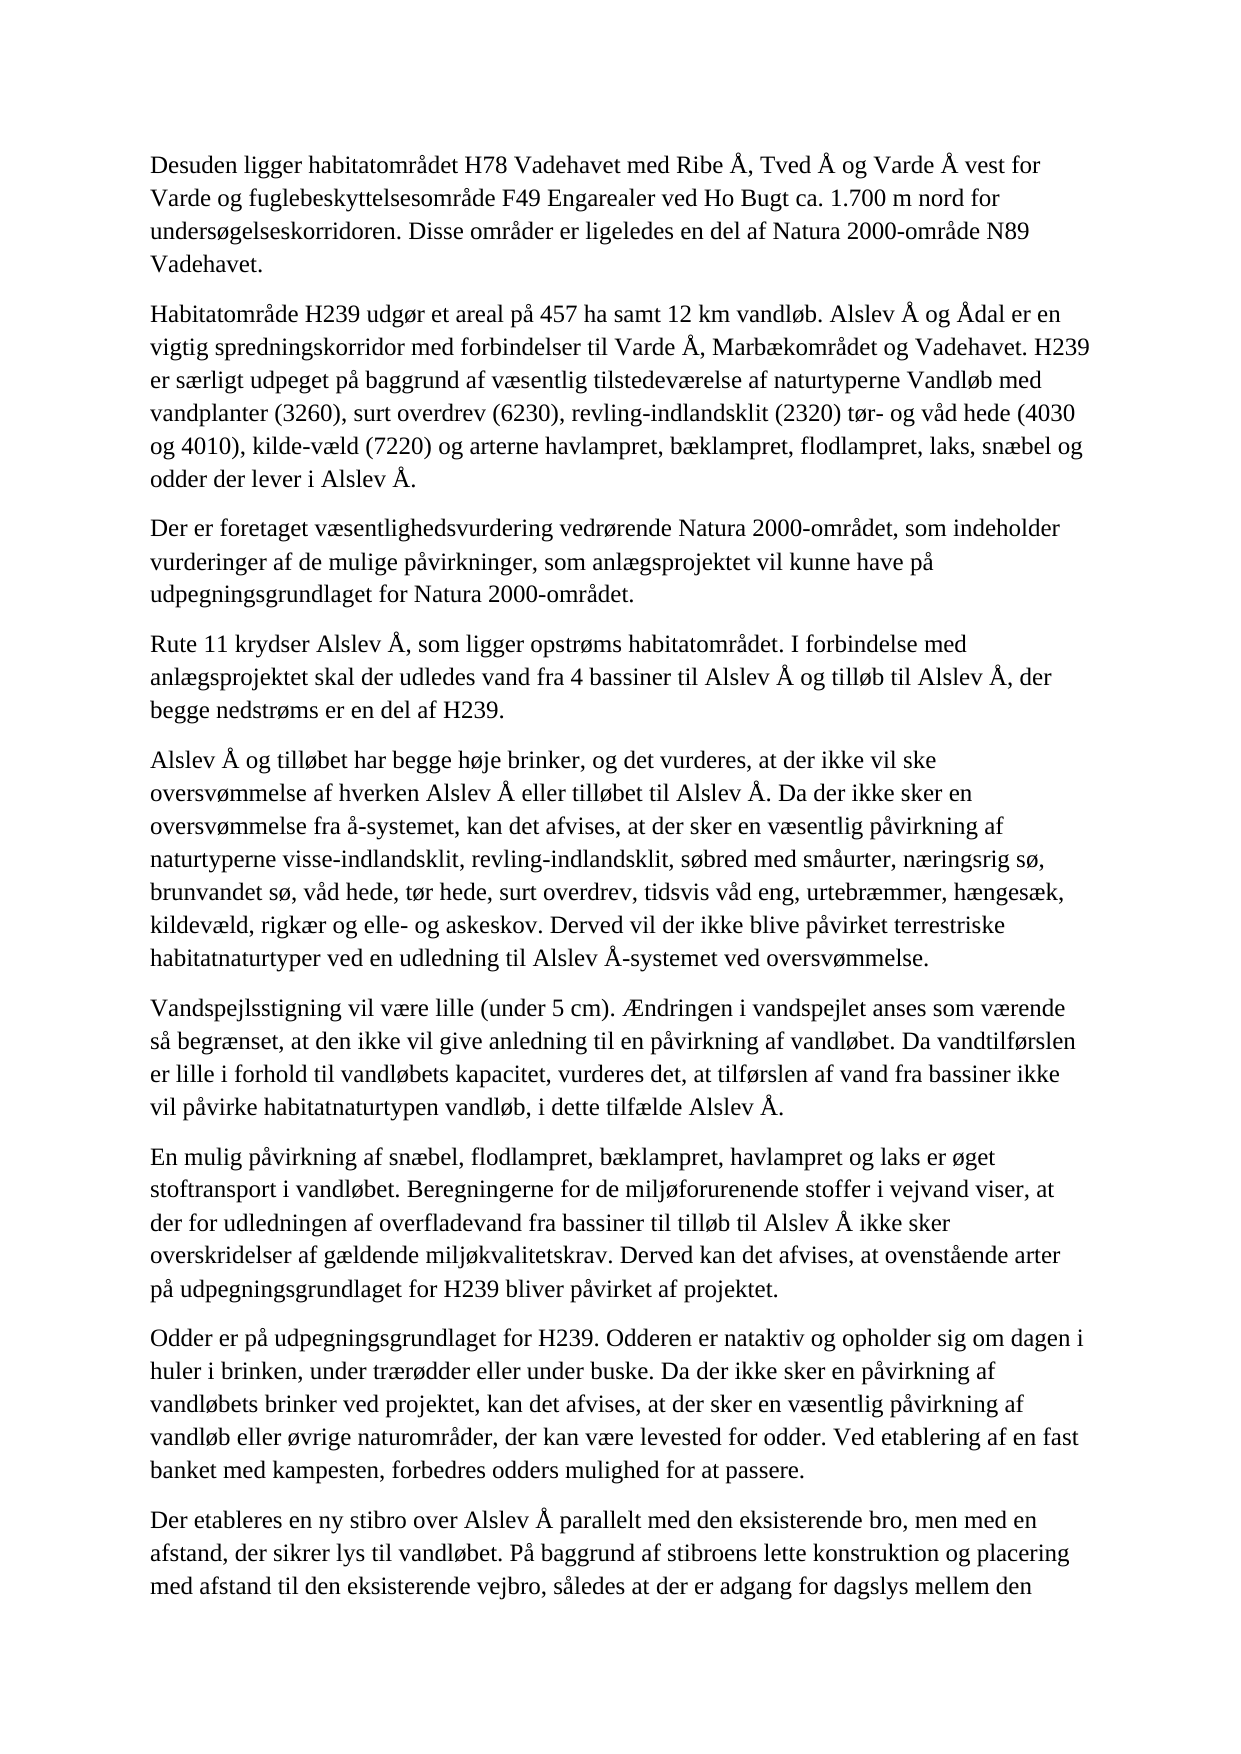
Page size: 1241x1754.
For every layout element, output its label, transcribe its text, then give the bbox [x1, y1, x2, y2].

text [150, 1505, 1090, 1600]
text Habitatområde H239 udgør et areal på 457 ha samt 12 km vandløb. Alslev Å og Ådal er en vigtig spredningskorridor med forbindelser til Varde Å, Marbækområdet og Vadehavet. H239 er særligt udpeget på baggrund af væsentlig tilstedeværelse af naturtyperne Vandløb med vandplanter (3260), surt overdrev (6230), revling-indlandsklit (2320) tør- og våd hede (4030 og 4010), kilde-væld (7220) og arterne havlampret, bæklampret, flodlampret, laks, snæbel og odder der lever i Alslev Å. [150, 299, 1090, 493]
text Rute 11 krydser Alslev Å, som ligger opstrøms habitatområdet. I forbindelse med anlægsprojektet skal der udledes vand fra 4 bassiner til Alslev Å og tilløb til Alslev Å, der begge nedstrøms er en del af H239. [150, 629, 1090, 724]
text En mulig påvirkning af snæbel, flodlampret, bæklampret, havlampret og laks er øget stoftransport i vandløbet. Beregningerne for de miljøforurenende stoffer i vejvand viser, at der for udledningen af overfladevand fra bassiner til tilløb til Alslev Å ikke sker overskridelser af gældende miljøkvalitetskrav. Derved kan det afvises, at ovenstående arter på udpegningsgrundlaget for H239 bliver påvirket af projektet. [150, 1142, 1090, 1302]
text Desuden ligger habitatområdet H78 Vadehavet med Ribe Å, Tved Å og Varde Å vest for Varde og fuglebeskyttelsesområde F49 Engarealer ved Ho Bugt ca. 1.700 m nord for undersøgelseskorridoren. Disse områder er ligeledes en del af Natura 2000-område N89 Vadehavet. [150, 150, 1090, 278]
text Odder er på udpegningsgrundlaget for H239. Odderen er nataktiv og opholder sig om dagen i huler i brinken, under trærødder eller under buske. Da der ikke sker en påvirkning af vandløbets brinker ved projektet, kan det afvises, at der sker en væsentlig påvirkning af vandløb eller øvrige naturområder, der kan være levested for odder. Ved etablering af en fast banket med kampesten, forbedres odders mulighed for at passere. [150, 1323, 1090, 1484]
text Der er foretaget væsentlighedsvurdering vedrørende Natura 2000-området, som indeholder vurderinger af de mulige påvirkninger, som anlægsprojektet vil kunne have på udpegningsgrundlaget for Natura 2000-området. [150, 513, 1090, 608]
text Vandspejlsstigning vil være lille (under 5 cm). Ændringen i vandspejlet anses som værende så begrænset, at den ikke vil give anledning til en påvirkning af vandløbet. Da vandtilførslen er lille i forhold til vandløbets kapacitet, vurderes det, at tilførslen af vand fra bassiner ikke vil påvirke habitatnaturtypen vandløb, i dette tilfælde Alslev Å. [150, 993, 1090, 1121]
text Alslev Å og tilløbet har begge høje brinker, og det vurderes, at der ikke vil ske oversvømmelse af hverken Alslev Å eller tilløbet til Alslev Å. Da der ikke sker en oversvømmelse fra å-systemet, kan det afvises, at der sker en væsentlig påvirkning af naturtyperne visse-indlandsklit, revling-indlandsklit, søbred med småurter, næringsrig sø, brunvandet sø, våd hede, tør hede, surt overdrev, tidsvis våd eng, urtebræmmer, hængesæk, kildevæld, rigkær og elle- og askeskov. Derved vil der ikke blive påvirket terrestriske habitatnaturtyper ved en udledning til Alslev Å-systemet ved oversvømmelse. [150, 745, 1090, 972]
